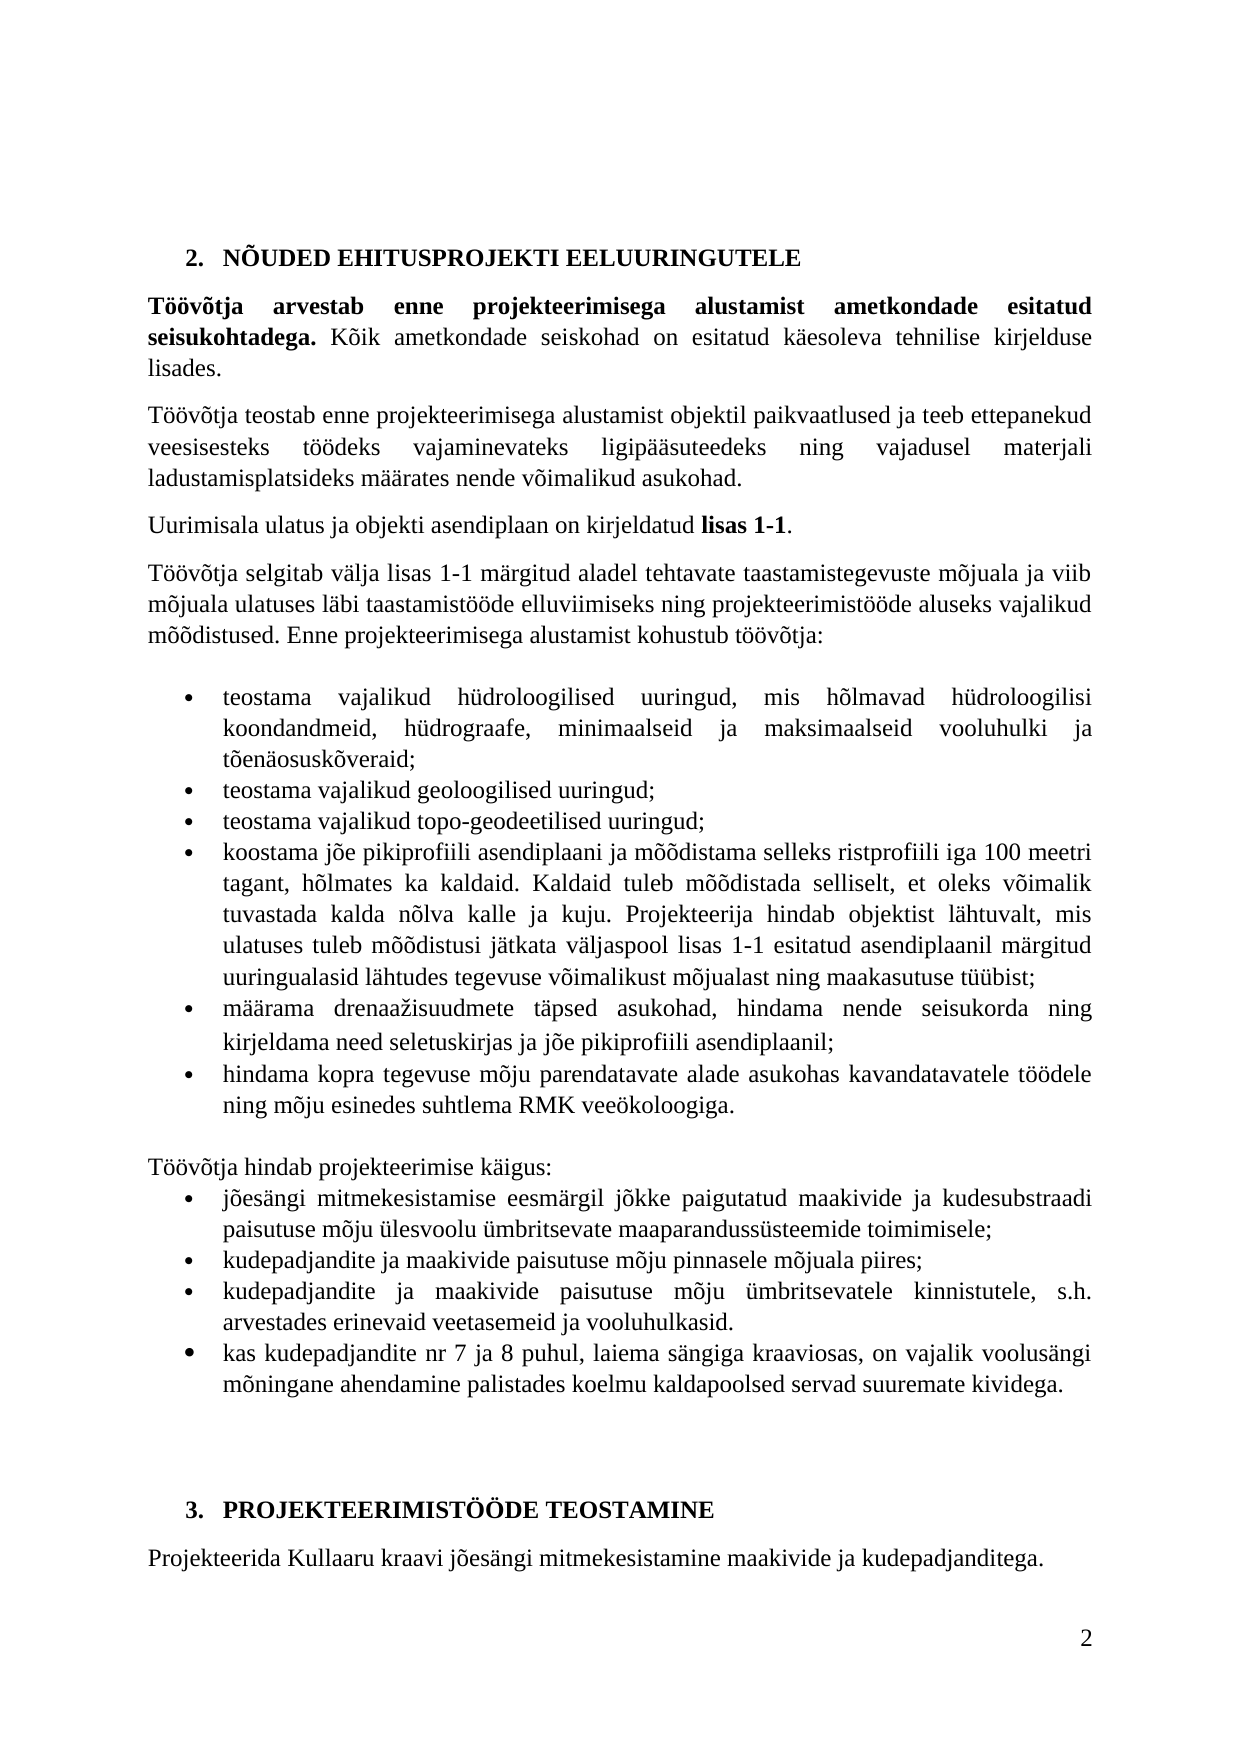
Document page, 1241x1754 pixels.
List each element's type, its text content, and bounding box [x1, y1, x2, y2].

list koostama jõe pikiprofiili asendiplaani ja mõõdistama selleks ristprofiili iga 100 meetri tagant, hõlmates ka kaldaid. Kaldaid tuleb mõõdistada selliselt, et oleks võimalik tuvastada kalda nõlva kalle ja kuju. Projekteerija hindab objektist lähtuvalt, mis ulatuses tuleb mõõdistusi jätkata väljaspool lisas 1-1 esitatud asendiplaanil märgitud uuringualasid lähtudes tegevuse võimalikust mõjualast ning maakasutuse tüübist; [185, 837, 1093, 990]
list NÕUDED EHITUSPROJEKTI EELUURINGUTELE [185, 243, 1093, 272]
list määrama drenaažisuudmete täpsed asukohad, hindama nende seisukorda ning kirjeldama need seletuskirjas ja jõe pikiprofiili asendiplaanil; [185, 993, 1093, 1056]
text Töövõtja arvestab enne projekteerimisega alustamist ametkondade esitatud seisukohtadega. Kõik ametkondade seiskohad on esitatud käesoleva tehnilise kirjelduse lisades. [148, 291, 1093, 382]
text Uurimisala ulatus ja objekti asendiplaan on kirjeldatud lisas 1-1. [148, 510, 1093, 539]
list teostama vajalikud geoloogilised uuringud; [185, 775, 1093, 804]
list teostama vajalikud topo-geodeetilised uuringud; [185, 806, 1093, 835]
list kudepadjandite ja maakivide paisutuse mõju pinnasele mõjuala piires; [185, 1245, 1093, 1274]
list hindama kopra tegevuse mõju parendatavate alade asukohas kavandatavatele töödele ning mõju esinedes suhtlema RMK veeökoloogiga. [185, 1059, 1093, 1118]
text Töövõtja hindab projekteerimise käigus: [148, 1152, 1093, 1181]
list kas kudepadjandite nr 7 ja 8 puhul, laiema sängiga kraaviosas, on vajalik voolusängi mõningane ahendamine palistades koelmu kaldapoolsed servad suuremate kividega. [185, 1338, 1093, 1398]
list PROJEKTEERIMISTÖÖDE TEOSTAMINE [185, 1496, 1093, 1524]
text Töövõtja selgitab välja lisas 1-1 märgitud aladel tehtavate taastamistegevuste mõjuala ja viib mõjuala ulatuses läbi taastamistööde elluviimiseks ning projekteerimistööde aluseks vajalikud mõõdistused. Enne projekteerimisega alustamist kohustub töövõtja: [148, 558, 1093, 649]
list teostama vajalikud hüdroloogilised uuringud, mis hõlmavad hüdroloogilisi koondandmeid, hüdrograafe, minimaalseid ja maksimaalseid vooluhulki ja tõenäosuskõveraid; [185, 682, 1093, 773]
text Projekteerida Kullaaru kraavi jõesängi mitmekesistamine maakivide ja kudepadjanditega. [148, 1543, 1093, 1572]
text Töövõtja teostab enne projekteerimisega alustamist objektil paikvaatlused ja teeb ettepanekud veesisesteks töödeks vajaminevateks ligipääsuteedeks ning vajadusel materjali ladustamisplatsideks määrates nende võimalikud asukohad. [148, 401, 1093, 491]
list jõesängi mitmekesistamise eesmärgil jõkke paigutatud maakivide ja kudesubstraadi paisutuse mõju ülesvoolu ümbritsevate maaparandussüsteemide toimimisele; [185, 1183, 1093, 1243]
list kudepadjandite ja maakivide paisutuse mõju ümbritsevatele kinnistutele, s.h. arvestades erinevaid veetasemeid ja vooluhulkasid. [185, 1276, 1093, 1336]
